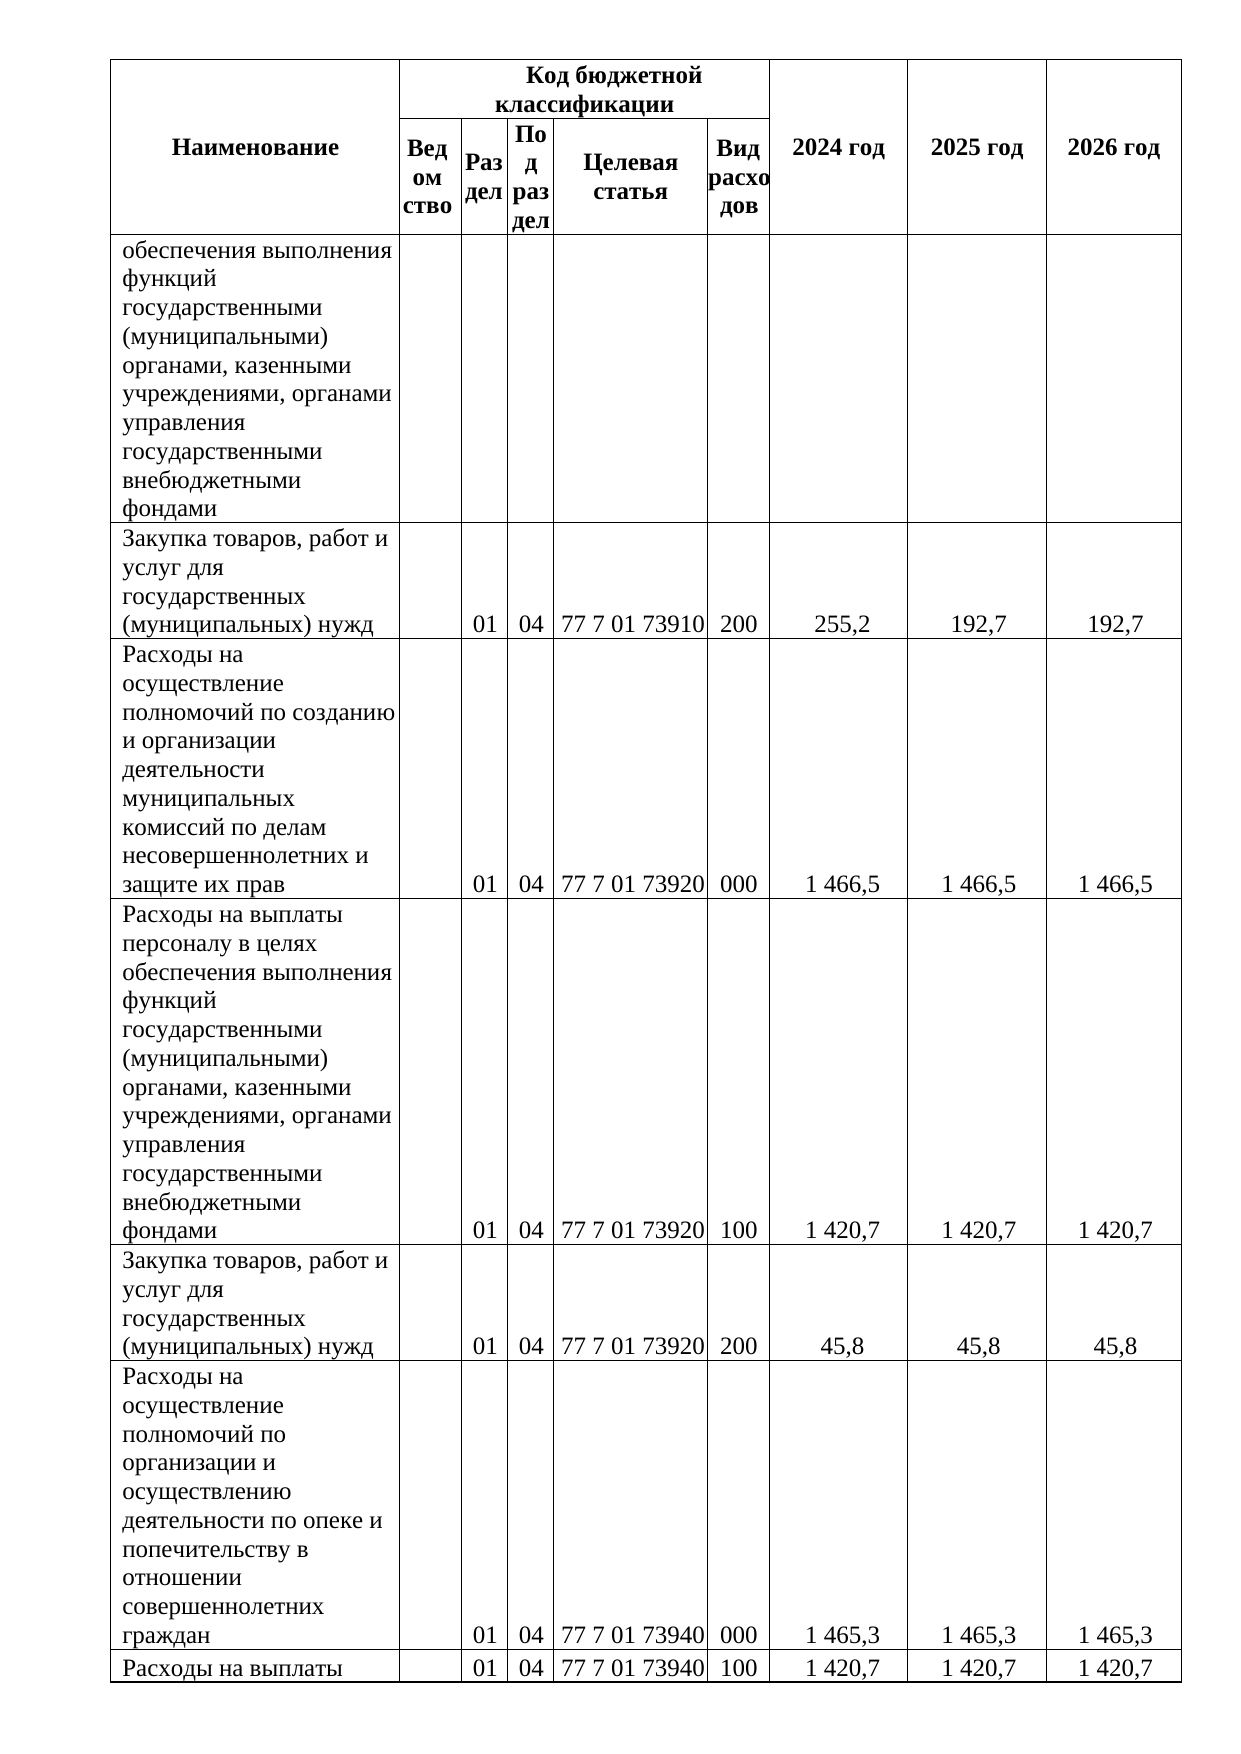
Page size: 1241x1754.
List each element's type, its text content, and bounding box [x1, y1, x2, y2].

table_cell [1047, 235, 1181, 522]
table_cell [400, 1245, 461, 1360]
table_cell Раз дел [462, 119, 507, 234]
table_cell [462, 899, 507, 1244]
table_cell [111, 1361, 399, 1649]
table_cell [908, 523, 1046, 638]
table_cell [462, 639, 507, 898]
table_cell Ведом ство [400, 119, 461, 234]
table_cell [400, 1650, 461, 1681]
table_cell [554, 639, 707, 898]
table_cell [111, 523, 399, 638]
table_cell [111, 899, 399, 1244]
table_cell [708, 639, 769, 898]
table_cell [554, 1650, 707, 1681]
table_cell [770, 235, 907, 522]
table_cell Целевая статья [554, 119, 707, 234]
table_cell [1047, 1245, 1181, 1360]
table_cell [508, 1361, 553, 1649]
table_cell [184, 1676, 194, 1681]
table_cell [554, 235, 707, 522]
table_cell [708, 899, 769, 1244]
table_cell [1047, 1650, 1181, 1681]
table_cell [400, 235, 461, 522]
table_header 2024 год [770, 60, 907, 234]
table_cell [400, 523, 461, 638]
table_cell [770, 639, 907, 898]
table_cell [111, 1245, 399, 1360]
table_header Код бюджетной классификации [400, 60, 769, 118]
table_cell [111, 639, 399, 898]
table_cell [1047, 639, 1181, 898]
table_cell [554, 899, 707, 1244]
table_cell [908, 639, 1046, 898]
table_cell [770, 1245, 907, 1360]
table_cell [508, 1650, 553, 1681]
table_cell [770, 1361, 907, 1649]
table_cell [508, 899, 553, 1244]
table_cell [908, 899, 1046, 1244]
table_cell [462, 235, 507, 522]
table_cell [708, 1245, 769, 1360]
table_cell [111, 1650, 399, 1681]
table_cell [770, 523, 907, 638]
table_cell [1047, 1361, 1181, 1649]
table_header Наименование [111, 60, 399, 234]
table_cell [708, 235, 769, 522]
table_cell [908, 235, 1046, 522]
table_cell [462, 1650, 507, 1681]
table_cell Под раз дел [508, 119, 553, 234]
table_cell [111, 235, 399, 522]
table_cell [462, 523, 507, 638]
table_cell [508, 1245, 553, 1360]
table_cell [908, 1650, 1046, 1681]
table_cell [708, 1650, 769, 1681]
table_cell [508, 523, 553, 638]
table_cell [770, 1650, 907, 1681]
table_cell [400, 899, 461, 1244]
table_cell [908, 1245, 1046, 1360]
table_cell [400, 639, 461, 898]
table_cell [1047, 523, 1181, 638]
table_cell Вид расходов [708, 119, 769, 234]
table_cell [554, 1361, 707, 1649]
table_header 2026 год [1047, 60, 1181, 234]
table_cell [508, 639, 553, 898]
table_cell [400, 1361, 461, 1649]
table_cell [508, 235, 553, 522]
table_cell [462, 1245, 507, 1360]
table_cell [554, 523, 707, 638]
table_header 2025 год [908, 60, 1046, 234]
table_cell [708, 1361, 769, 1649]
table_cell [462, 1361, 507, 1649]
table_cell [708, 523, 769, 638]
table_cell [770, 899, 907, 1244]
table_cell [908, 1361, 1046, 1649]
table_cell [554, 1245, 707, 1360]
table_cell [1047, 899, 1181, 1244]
